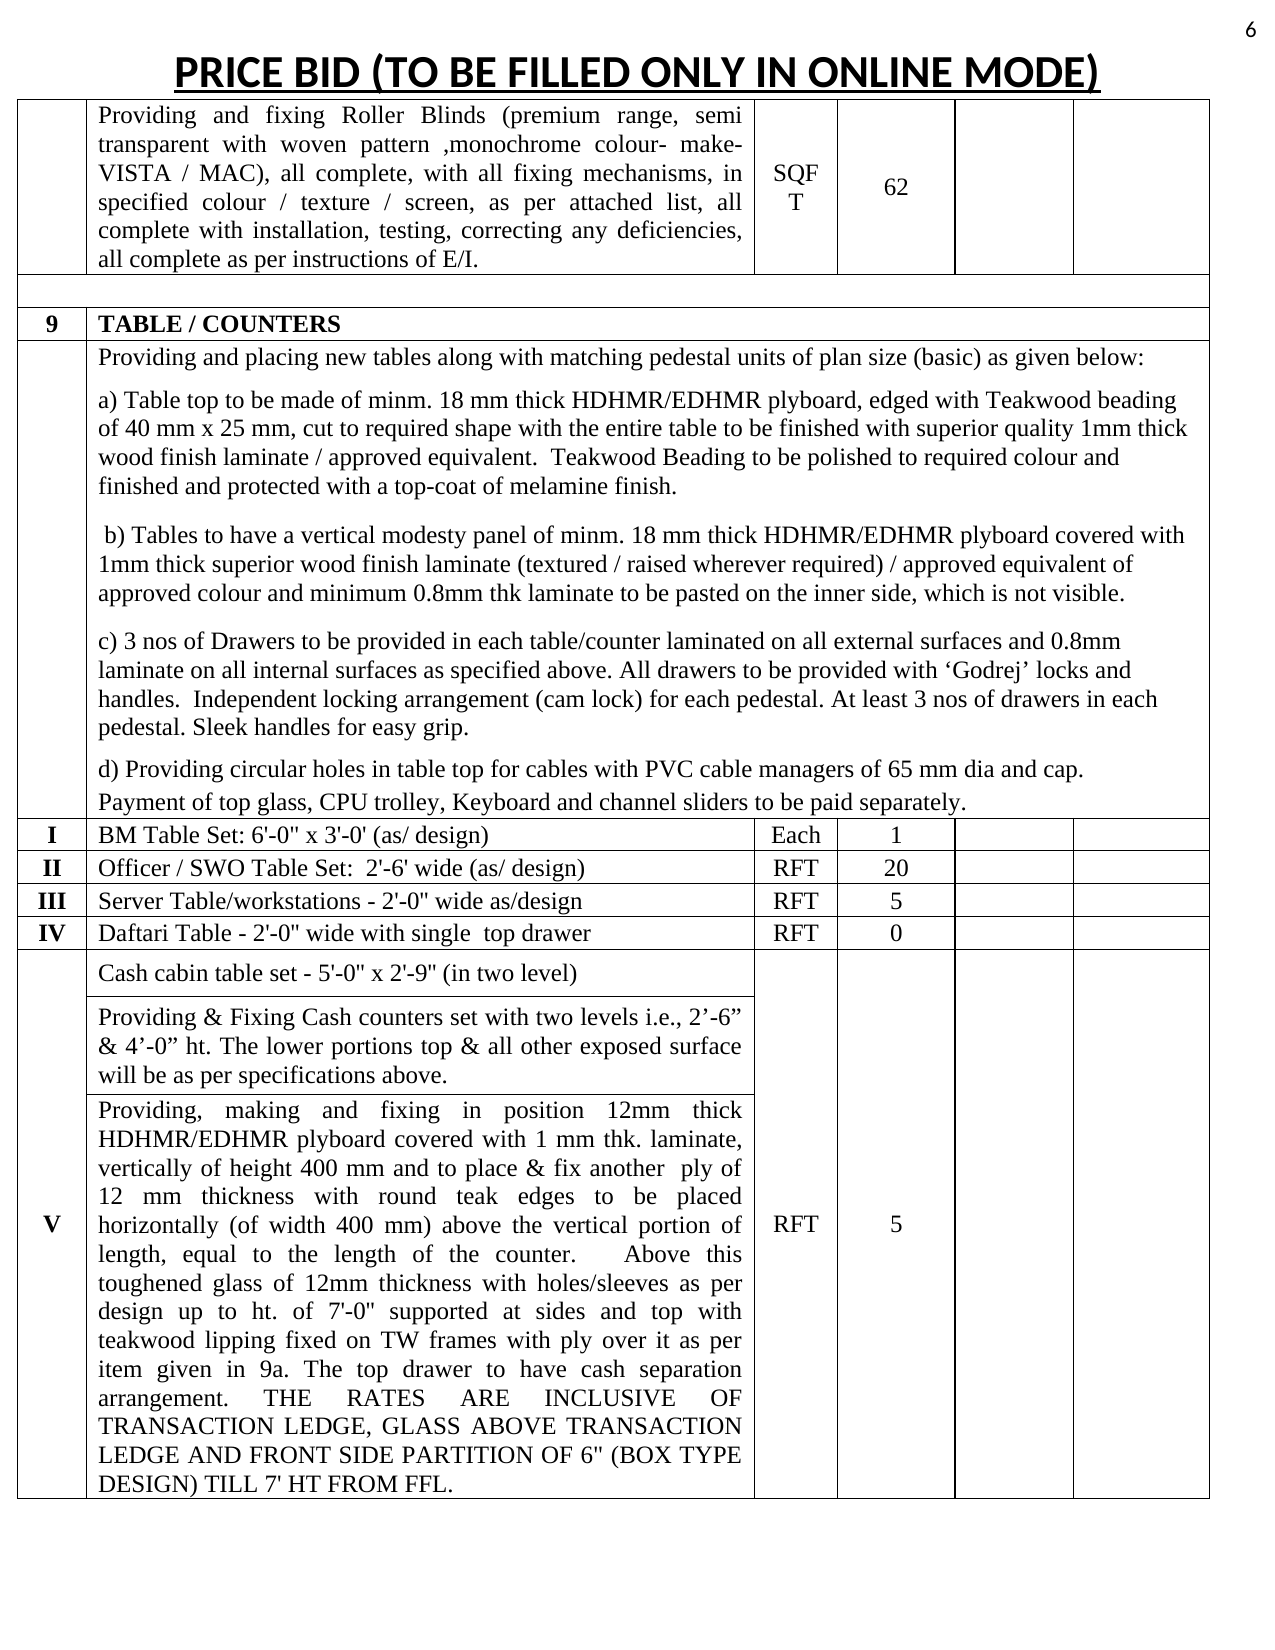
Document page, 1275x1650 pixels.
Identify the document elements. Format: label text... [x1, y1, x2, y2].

table_cell [956, 917, 1073, 949]
table_cell 9 [18, 308, 86, 339]
table_cell Daftari Table - 2'-0'' wide with single top drawer [87, 917, 754, 949]
table_cell V [18, 950, 86, 1498]
table_cell 5 [838, 884, 954, 916]
table_cell Payment of top glass, CPU trolley, Keyboard and channel sliders to be paid separately. [87, 785, 1209, 818]
table_cell Providing, making and fixing in position 12mm thick HDHMR/EDHMR plyboard covered with 1 mm thk. laminate, vertically of height 400 mm and to place & fix another ply of 12 mm thickness with round teak edges to be placed horizontally (of width 400 mm) above the vertical portion of length, equal to the length of the counter. Above this toughened glass of 12mm thickness with holes/sleeves as per design up to ht. of 7'-0'' supported at sides and top with teakwood lipping fixed on TW frames with ply over it as per item given in 9a. The top drawer to have cash separation arrangement. THE RATES ARE INCLUSIVE OF TRANSACTION LEDGE, GLASS ABOVE TRANSACTION LEDGE AND FRONT SIDE PARTITION OF 6" (BOX TYPE DESIGN) TILL 7' HT FROM FFL. [87, 1095, 754, 1498]
table_cell Server Table/workstations - 2'-0'' wide as/design [87, 884, 754, 916]
table_cell [1074, 819, 1209, 850]
table_cell I [18, 819, 86, 850]
table_cell IV [18, 917, 86, 949]
table_cell [956, 819, 1073, 850]
table_cell BM Table Set: 6'-0" x 3'-0' (as/ design) [87, 819, 754, 850]
table_cell Officer / SWO Table Set: 2'-6' wide (as/ design) [87, 851, 754, 883]
table_cell RFT [755, 851, 837, 883]
table_cell TABLE / COUNTERS [87, 308, 1209, 339]
table_cell RFT [755, 917, 837, 949]
table_cell b) Tables to have a vertical modesty panel of minm. 18 mm thick HDHMR/EDHMR plyboard covered with 1mm thick superior wood finish laminate (textured / raised wherever required) / approved equivalent of approved colour and minimum 0.8mm thk laminate to be pasted on the inner side, which is not visible. [87, 511, 1209, 614]
table_cell [1074, 884, 1209, 916]
table_cell Providing and placing new tables along with matching pedestal units of plan size (basic) as given below: [87, 341, 1209, 372]
table_cell 5 [838, 950, 954, 1498]
table_cell 20 [838, 851, 954, 883]
table_cell Providing and fixing Roller Blinds (premium range, semi transparent with woven pattern ,monochrome colour- make-VISTA / MAC), all complete, with all fixing mechanisms, in specified colour / texture / screen, as per attached list, all complete with installation, testing, correcting any deficiencies, all complete as per instructions of E/I. [87, 100, 754, 274]
table_cell a) Table top to be made of minm. 18 mm thick HDHMR/EDHMR plyboard, edged with Teakwood beading of 40 mm x 25 mm, cut to required shape with the entire table to be finished with superior quality 1mm thick wood finish laminate / approved equivalent. Teakwood Beading to be polished to required colour and finished and protected with a top-coat of melamine finish. [87, 372, 1209, 511]
table_cell RFT [755, 884, 837, 916]
table_cell [956, 884, 1073, 916]
table_cell 1 [838, 819, 954, 850]
table_cell [956, 851, 1073, 883]
table_cell [18, 275, 1209, 307]
table_cell [18, 100, 86, 274]
table_cell Each [755, 819, 837, 850]
table_cell [1074, 100, 1209, 274]
table_cell RFT [755, 950, 837, 1498]
table_cell c) 3 nos of Drawers to be provided in each table/counter laminated on all external surfaces and 0.8mm laminate on all internal surfaces as specified above. All drawers to be provided with ‘Godrej’ locks and handles. Independent locking arrangement (cam lock) for each pedestal. At least 3 nos of drawers in each pedestal. Sleek handles for easy grip. [87, 615, 1209, 752]
table_cell Providing & Fixing Cash counters set with two levels i.e., 2’-6” & 4’-0” ht. The lower portions top & all other exposed surface will be as per specifications above. [87, 997, 754, 1094]
table_cell Cash cabin table set - 5'-0'' x 2'-9'' (in two level) [87, 950, 754, 996]
table_cell SQFT [755, 100, 837, 274]
table_cell 0 [838, 917, 954, 949]
table_cell [1074, 917, 1209, 949]
table_cell 62 [838, 100, 954, 274]
table_cell [18, 341, 86, 818]
table_cell [956, 950, 1073, 1498]
table_cell d) Providing circular holes in table top for cables with PVC cable managers of 65 mm dia and cap. [87, 752, 1209, 785]
table_cell III [18, 884, 86, 916]
table_cell [1074, 851, 1209, 883]
table_cell II [18, 851, 86, 883]
table_cell [1074, 950, 1209, 1498]
table_cell [956, 100, 1073, 274]
